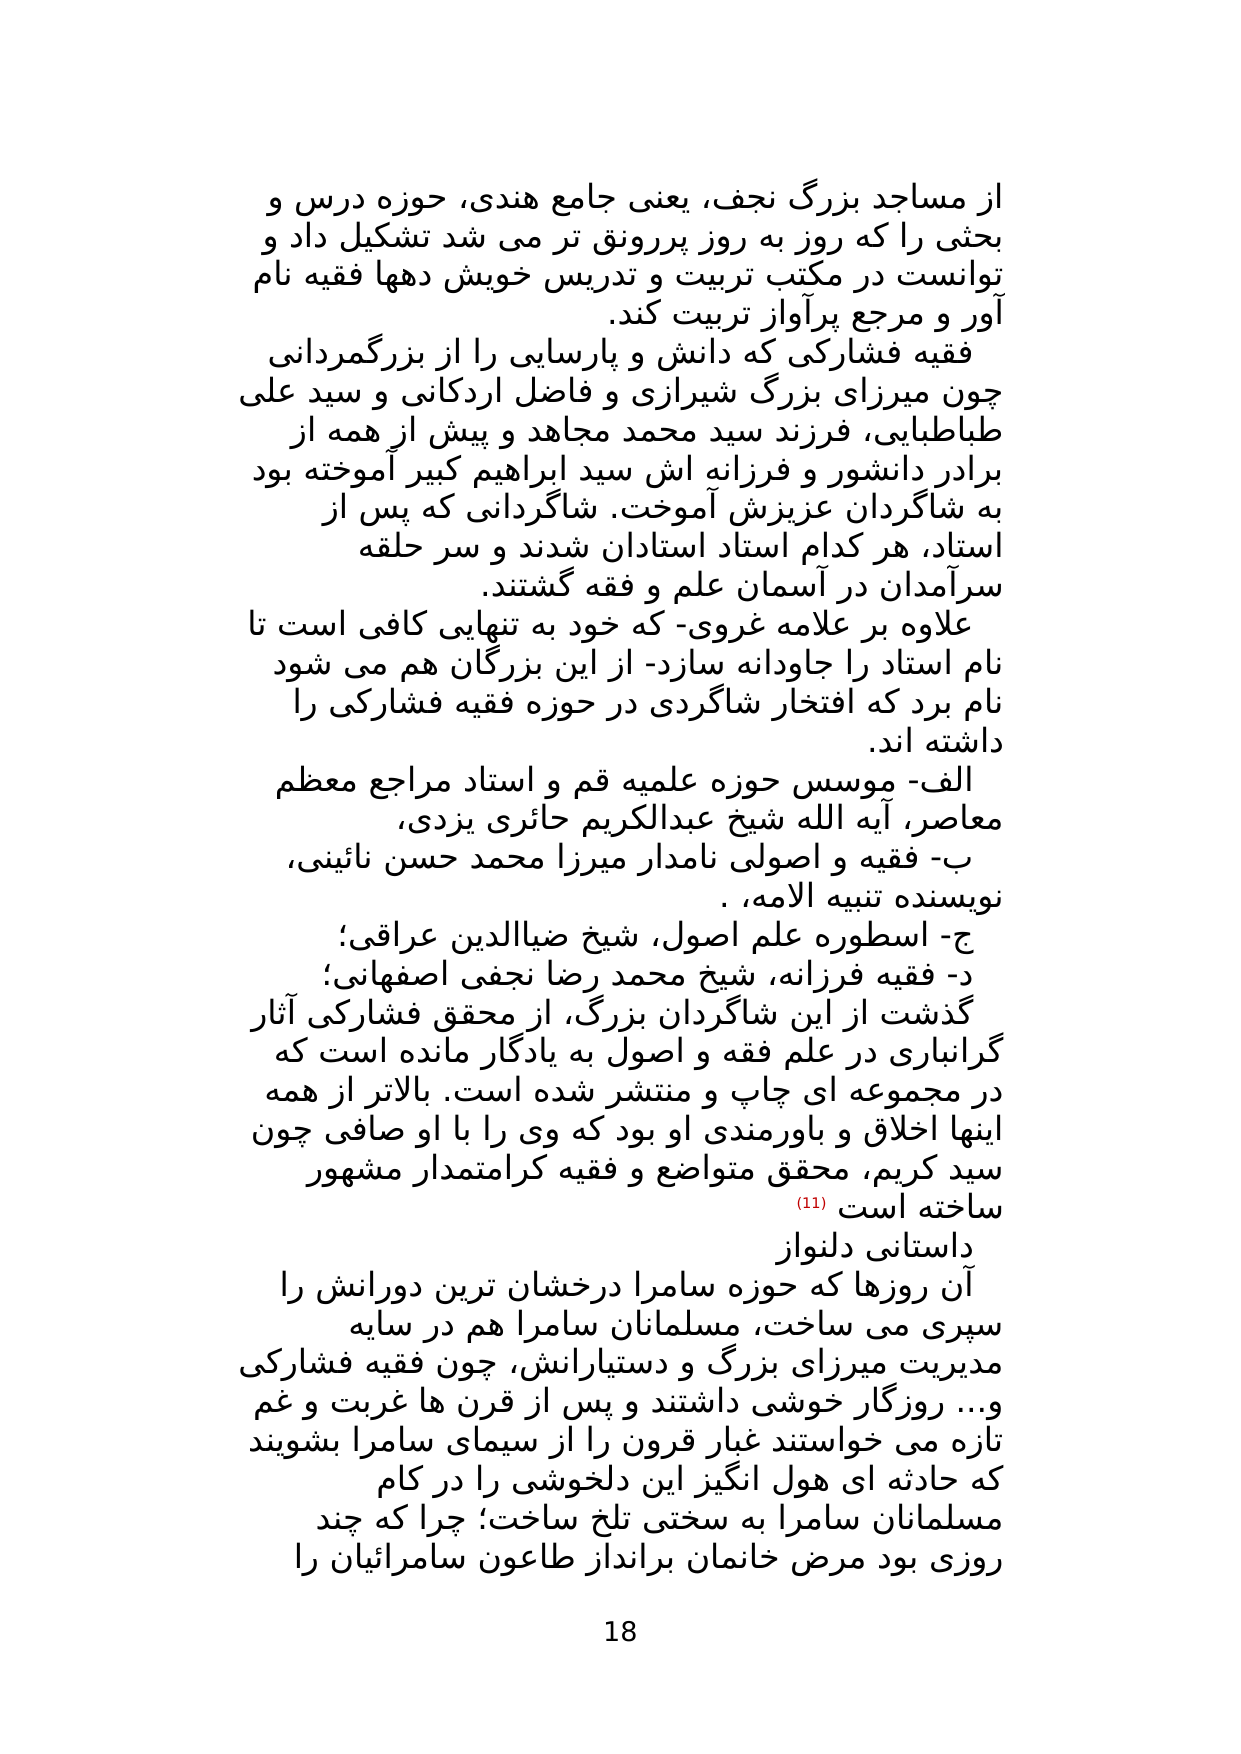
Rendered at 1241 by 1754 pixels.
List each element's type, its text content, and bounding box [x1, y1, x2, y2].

text علاوه بر علامه غروى- كه خود به تنهايى كافى است تا نام استاد را جاودانه سازد- از اين بزرگان هم مى شود نام برد كه افتخار شاگردى در حوزه فقيه فشاركى را داشته اند. [236, 604, 1004, 760]
text الف- موسس حوزه علميه قم و استاد مراجع معظم معاصر، آيه الله شيخ عبدالكريم حائرى يزدى، [236, 760, 1004, 838]
text د- فقيه فرزانه، شيخ محمد رضا نجفى اصفهانى؛ [236, 954, 1004, 993]
text گذشت از اين شاگردان بزرگ، از محقق فشاركى آثار گرانبارى در علم فقه و اصول به يادگار مانده است كه در مجموعه اى چاپ و منتشر شده است. بالاتر از همه اينها اخلاق و باورمندى او بود كه وى را با او صافى چون سيد كريم، محقق متواضع و فقيه كرامتمدار مشهور ساخته است (11) [236, 993, 1004, 1226]
text ج- اسطوره علم اصول، شيخ ضياالدين عراقى؛ [236, 915, 1004, 954]
text ب- فقيه و اصولى نامدار ميرزا محمد حسن نائينى، نويسنده تنبيه الامه، . [236, 838, 1004, 915]
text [236, 177, 1004, 333]
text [236, 1265, 1004, 1576]
text داستانى دلنواز [236, 1226, 1004, 1265]
text فقيه فشاركى كه دانش و پارسايى را از بزرگمردانى چون ميرزاى بزرگ شيرازى و فاضل اردكانى و سيد على طباطبايى، فرزند سيد محمد مجاهد و پيش از همه از برادر دانشور و فرزانه اش سيد ابراهيم كبير آموخته بود به شاگردان عزيزش آموخت. شاگردانى كه پس از استاد، هر كدام استاد استادان شدند و سر حلقه سرآمدان در آسمان علم و فقه گشتند. [236, 333, 1004, 604]
